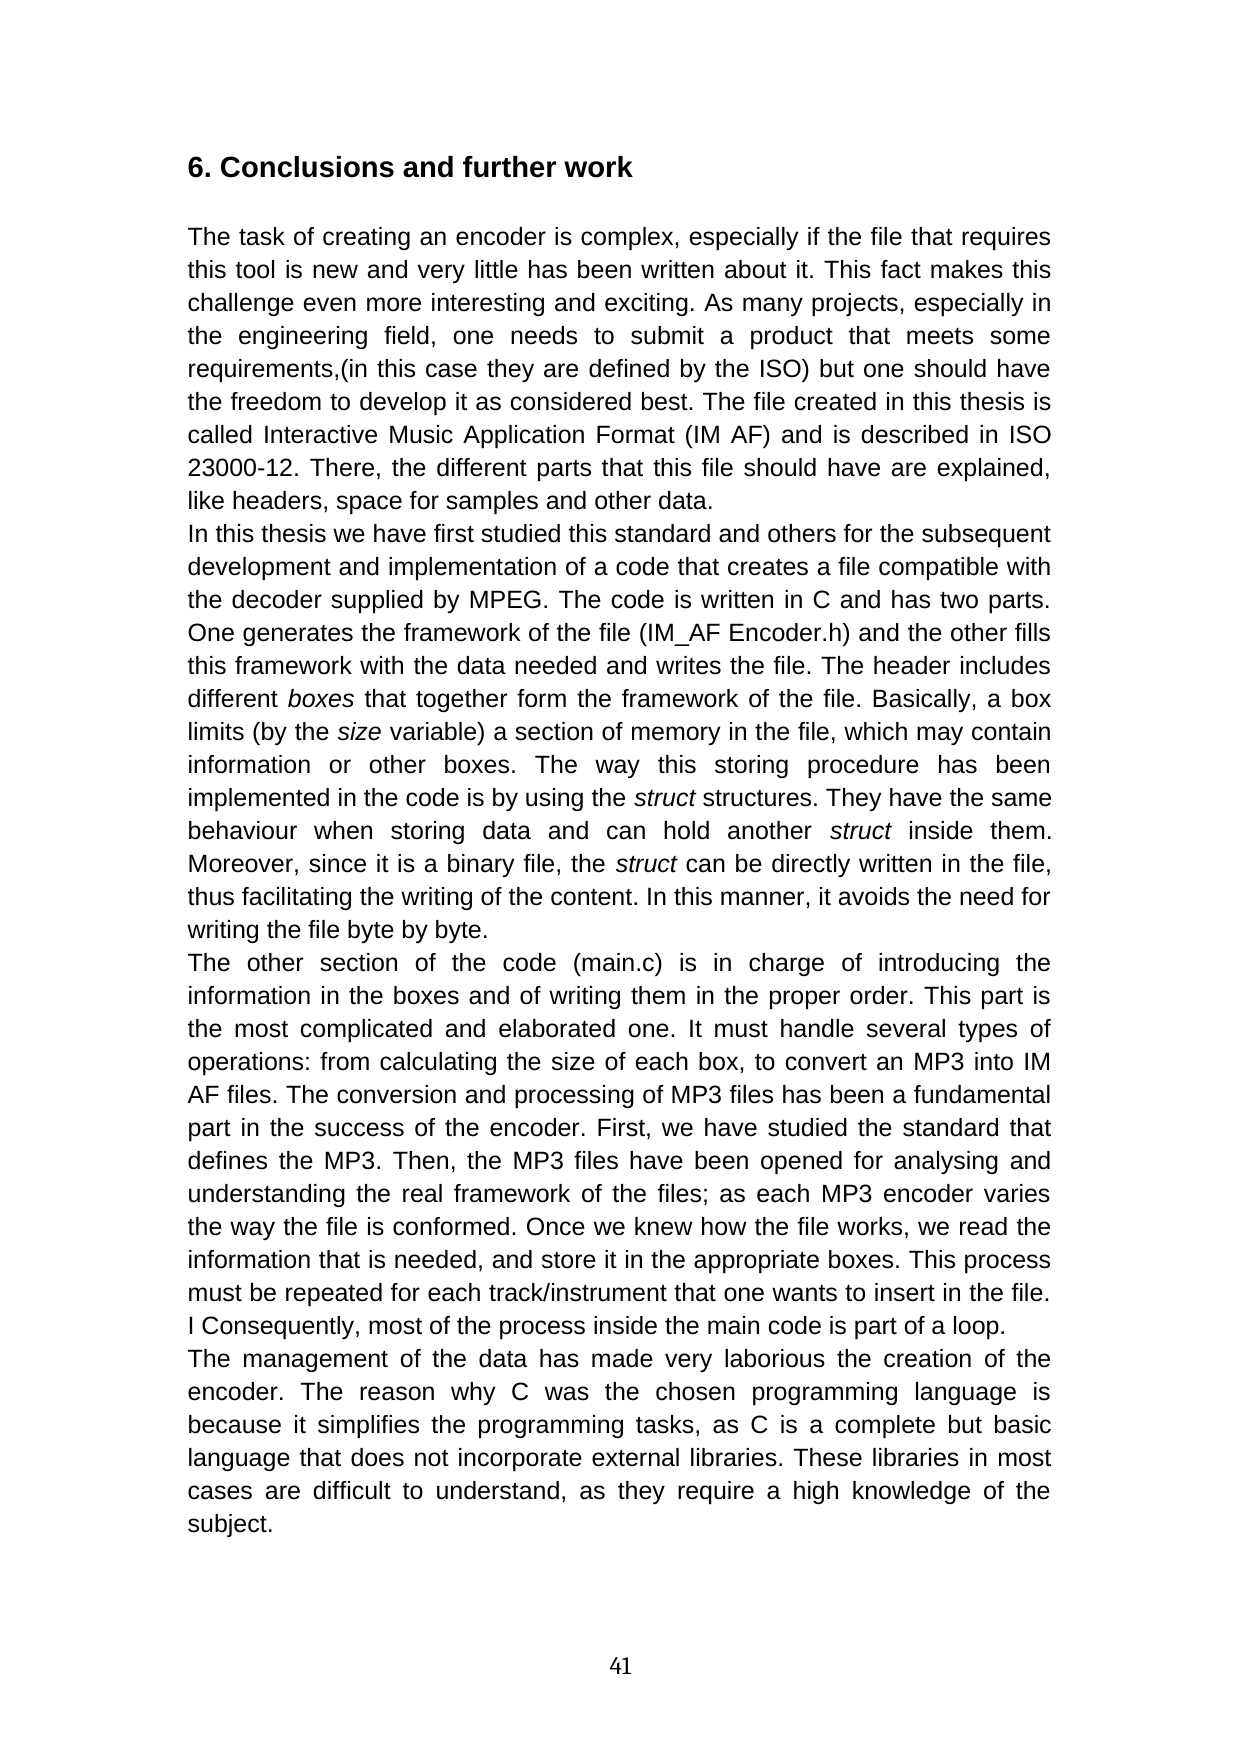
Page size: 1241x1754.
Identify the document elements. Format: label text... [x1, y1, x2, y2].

text In this thesis we have first studied this standard and others for the subsequent development and implementation of a code that creates a file compatible with the decoder supplied by MPEG. The code is written in C and has two parts. One generates the framework of the file (IM_AF Encoder.h) and the other fills this framework with the data needed and writes the file. The header includes different boxes that together form the framework of the file. Basically, a box limits (by the size variable) a section of memory in the file, which may contain information or other boxes. The way this storing procedure has been implemented in the code is by using the struct structures. They have the same behaviour when storing data and can hold another struct inside them. Moreover, since it is a binary file, the struct can be directly written in the file, thus facilitating the writing of the content. In this manner, it avoids the need for writing the file byte by byte. [187, 519, 1053, 944]
text 6. Conclusions and further work [187, 150, 1053, 183]
text The other section of the code (main.c) is in charge of introducing the information in the boxes and of writing them in the proper order. This part is the most complicated and elaborated one. It must handle several types of operations: from calculating the size of each box, to convert an MP3 into IM AF files. The conversion and processing of MP3 files has been a fundamental part in the success of the encoder. First, we have studied the standard that defines the MP3. Then, the MP3 files have been opened for analysing and understanding the real framework of the files; as each MP3 encoder varies the way the file is conformed. Once we knew how the file works, we read the information that is needed, and store it in the appropriate boxes. This process must be repeated for each track/instrument that one wants to insert in the file. I Consequently, most of the process inside the main code is part of a loop. [187, 948, 1053, 1340]
text The management of the data has made very laborious the creation of the encoder. The reason why C was the chosen programming language is because it simplifies the programming tasks, as C is a complete but basic language that does not incorporate external libraries. These libraries in most cases are difficult to understand, as they require a high knowledge of the subject. [187, 1344, 1053, 1538]
text The task of creating an encoder is complex, especially if the file that requires this tool is new and very little has been written about it. This fact makes this challenge even more interesting and exciting. As many projects, especially in the engineering field, one needs to submit a product that meets some requirements,(in this case they are defined by the ISO) but one should have the freedom to develop it as considered best. The file created in this thesis is called Interactive Music Application Format (IM AF) and is described in ISO 23000-12. There, the different parts that this file should have are explained, like headers, space for samples and other data. [187, 222, 1053, 514]
